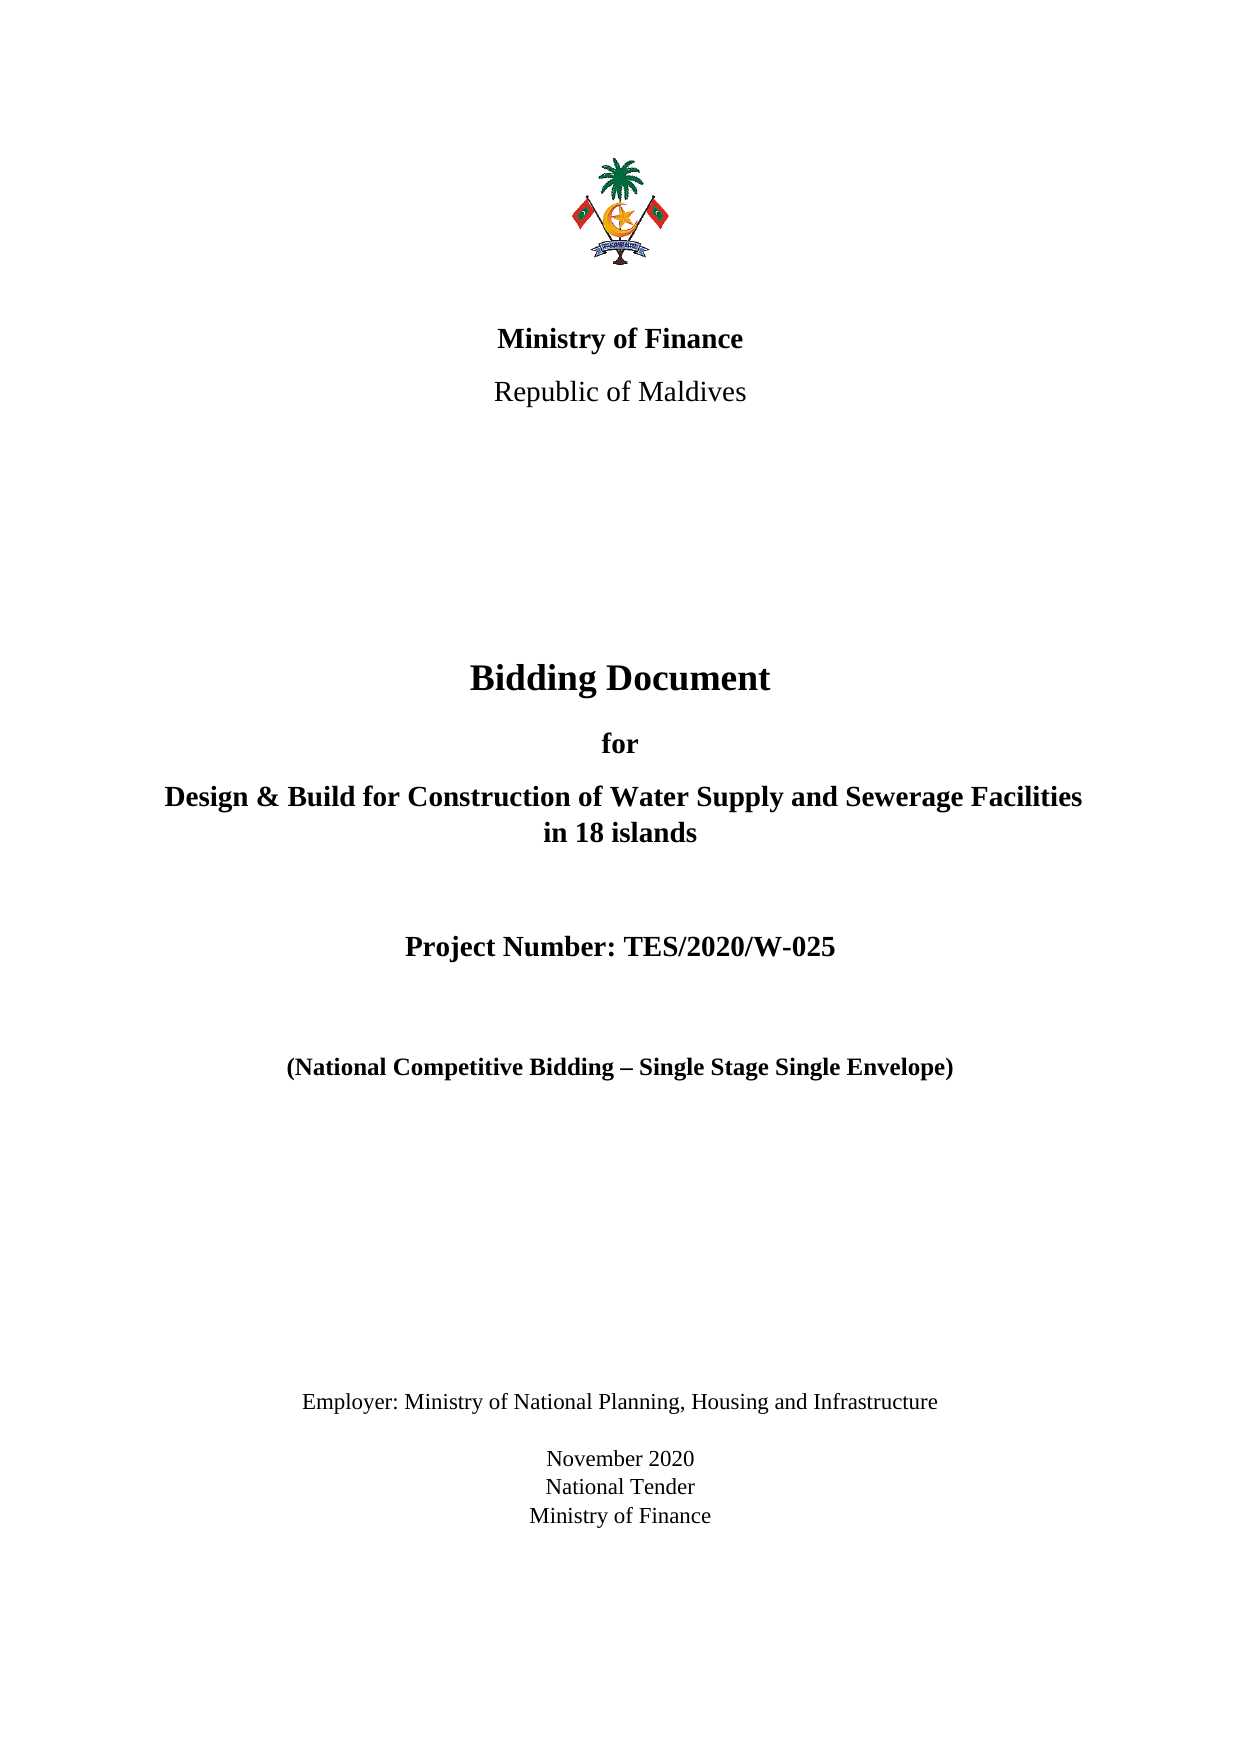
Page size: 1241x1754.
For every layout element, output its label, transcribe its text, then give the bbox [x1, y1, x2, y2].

text for [150, 727, 1090, 760]
text Ministry of Finance [150, 1502, 1090, 1528]
text Bidding Document [150, 655, 1090, 698]
text (National Competitive Bidding – Single Stage Single Envelope) [150, 1052, 1090, 1081]
text Project Number: TES/2020/W-025 [150, 929, 1090, 963]
text Edited by C [150, 150, 1090, 178]
text Ministry of Finance [150, 322, 1090, 355]
text Employer: Ministry of National Planning, Housing and Infrastructure [150, 1388, 1090, 1414]
text National Tender [150, 1473, 1090, 1500]
text November 2020 [150, 1445, 1090, 1471]
text Republic of Maldives [150, 374, 1090, 408]
text Design & Build for Construction of Water Supply and Sewerage Facilities in 18 islands [150, 779, 1090, 849]
